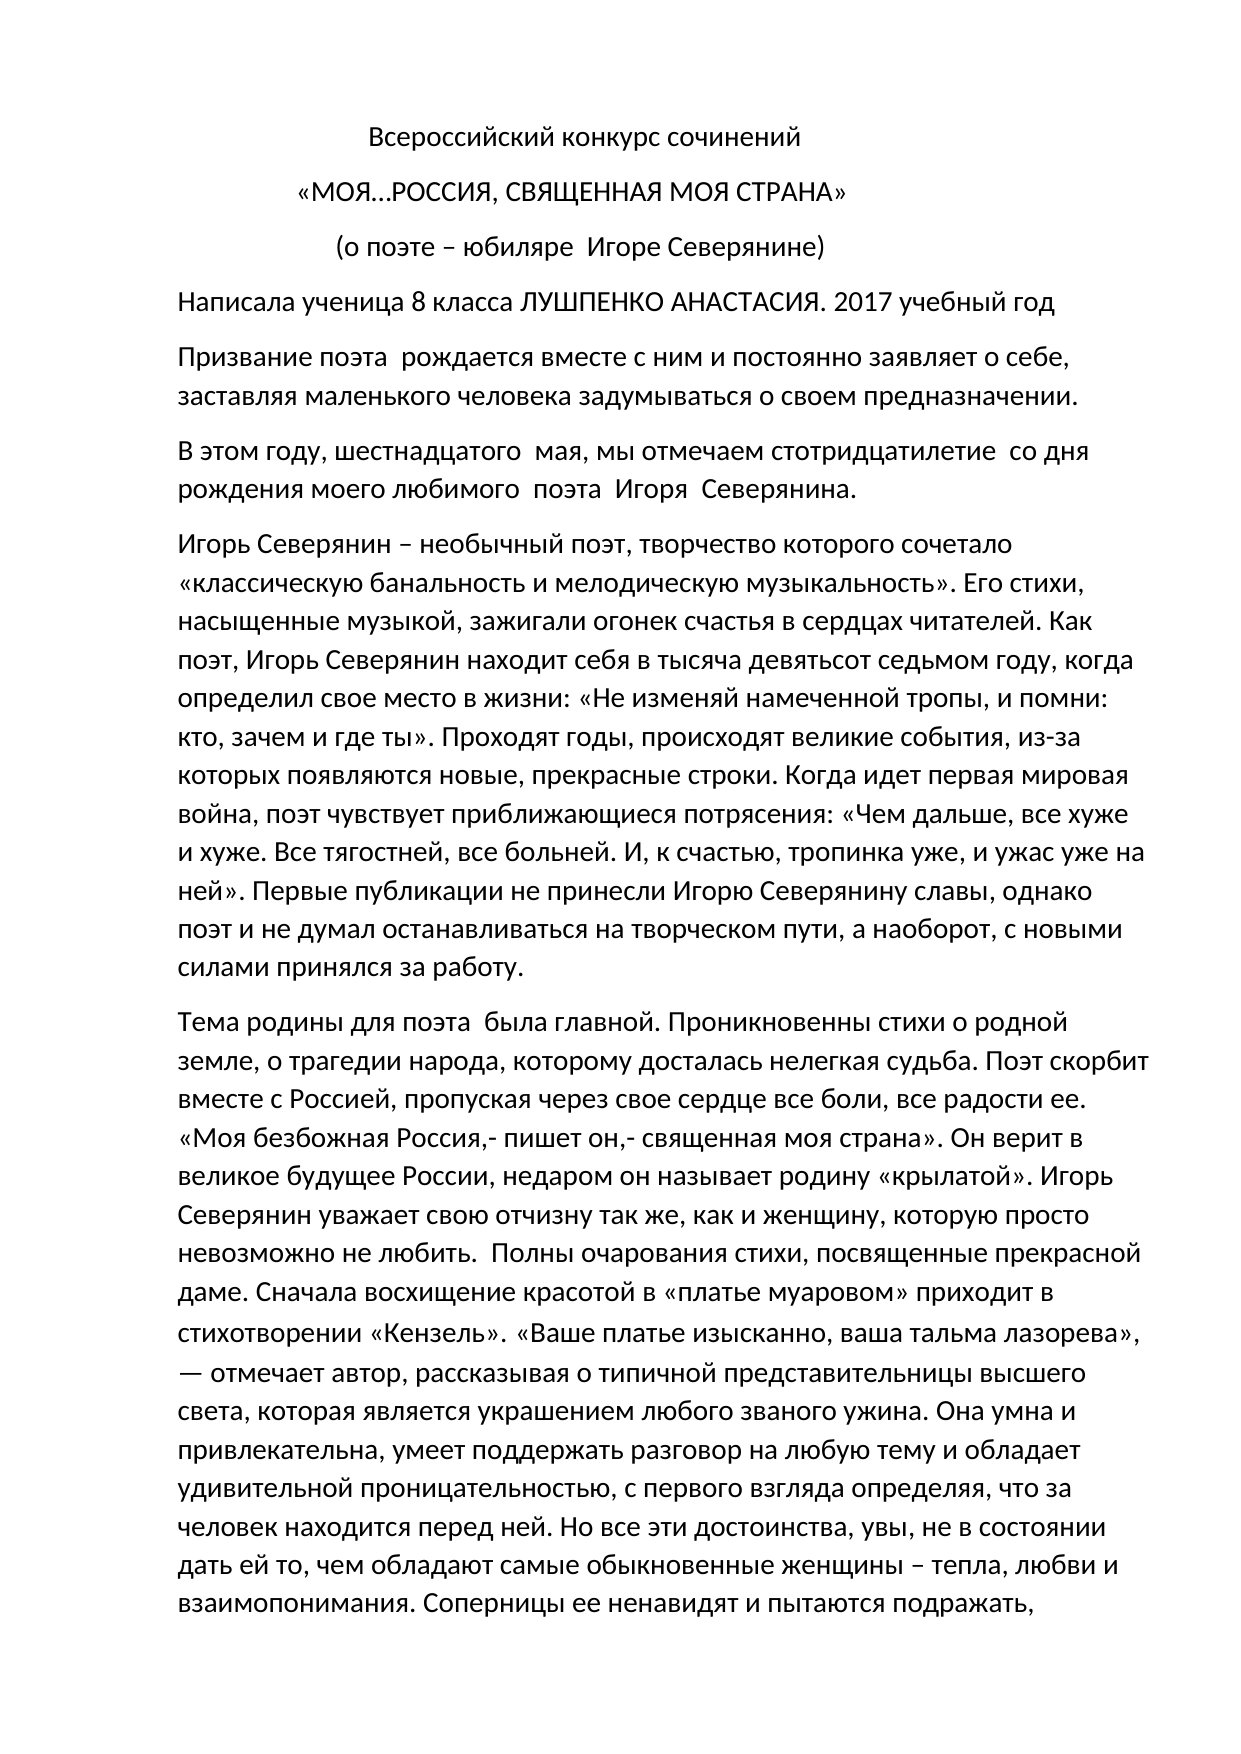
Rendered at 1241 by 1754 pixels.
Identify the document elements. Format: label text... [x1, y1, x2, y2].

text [177, 1003, 1152, 1620]
text В этом году, шестнадцатого мая, мы отмечаем стотридцатилетие со дня рождения моего любимого поэта Игоря Северянина. [177, 432, 1152, 506]
text Всероссийский конкурс сочинений [177, 118, 1152, 154]
text Игорь Северянин – необычный поэт, творчество которого сочетало «классическую банальность и мелодическую музыкальность». Его стихи, насыщенные музыкой, зажигали огонек счастья в сердцах читателей. Как поэт, Игорь Северянин находит себя в тысяча девятьсот седьмом году, когда определил свое место в жизни: «Не изменяй намеченной тропы, и помни: кто, зачем и где ты». Проходят годы, происходят великие события, из-за которых появляются новые, прекрасные строки. Когда идет первая мировая война, поэт чувствует приближающиеся потрясения: «Чем дальше, все хуже и хуже. Все тягостней, все больней. И, к счастью, тропинка уже, и ужас уже на ней». Первые публикации не принесли Игорю Северянину славы, однако поэт и не думал останавливаться на творческом пути, а наоборот, с новыми силами принялся за работу. [177, 526, 1152, 984]
text (о поэте – юбиляре Игоре Северянине) [177, 228, 1152, 264]
text Призвание поэта рождается вместе с ним и постоянно заявляет о себе, заставляя маленького человека задумываться о своем предназначении. [177, 338, 1152, 413]
text Написала ученица 8 класса ЛУШПЕНКО АНАСТАСИЯ. 2017 учебный год [177, 283, 1152, 319]
text «МОЯ…РОССИЯ, СВЯЩЕННАЯ МОЯ СТРАНА» [177, 173, 1152, 209]
